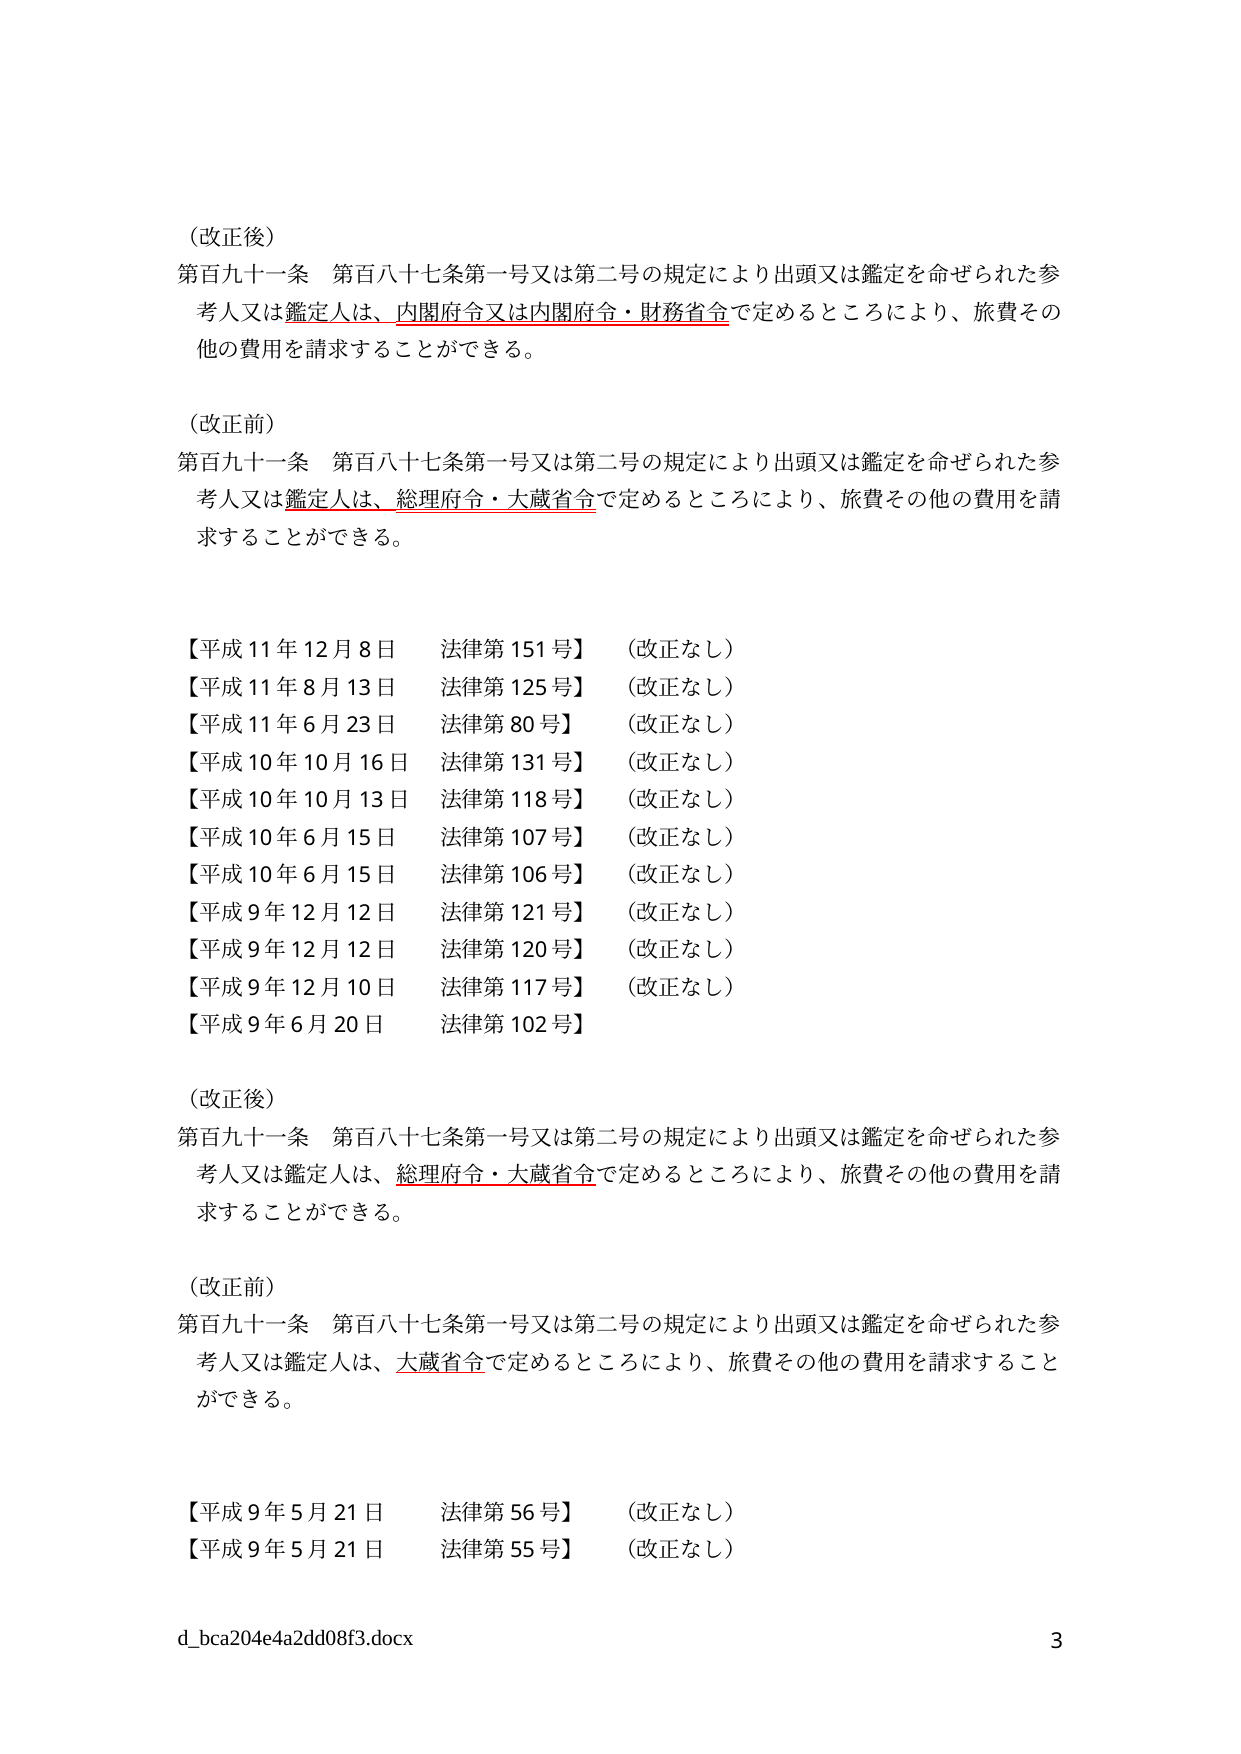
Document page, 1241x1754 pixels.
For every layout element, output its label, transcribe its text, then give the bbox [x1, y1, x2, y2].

text （改正前） [177, 404, 1063, 442]
text 【平成9年5月21日 法律第56号】 （改正なし） [177, 1492, 1063, 1529]
text （改正後） [177, 1079, 1063, 1117]
text 【平成10年10月16日 法律第131号】 （改正なし） [177, 742, 1063, 779]
text 【平成10年10月13日 法律第118号】 （改正なし） [177, 779, 1063, 817]
text 第百九十一条 第百八十七条第一号又は第二号の規定により出頭又は鑑定を命ぜられた参考人又は鑑定人は、大蔵省令で定めるところにより、旅費その他の費用を請求することができる。 [177, 1304, 1063, 1417]
text 【平成9年5月21日 法律第55号】 （改正なし） [177, 1529, 1063, 1567]
text 【平成11年6月23日 法律第80号】 （改正なし） [177, 704, 1063, 742]
text 【平成9年12月12日 法律第120号】 （改正なし） [177, 929, 1063, 967]
text 第百九十一条 第百八十七条第一号又は第二号の規定により出頭又は鑑定を命ぜられた参考人又は鑑定人は、総理府令・大蔵省令で定めるところにより、旅費その他の費用を請求することができる。 [177, 442, 1063, 554]
text 【平成9年12月12日 法律第121号】 （改正なし） [177, 892, 1063, 929]
text 【平成10年6月15日 法律第107号】 （改正なし） [177, 817, 1063, 854]
text 第百九十一条 第百八十七条第一号又は第二号の規定により出頭又は鑑定を命ぜられた参考人又は鑑定人は、総理府令・大蔵省令で定めるところにより、旅費その他の費用を請求することができる。 [177, 1117, 1063, 1229]
text 第百九十一条 第百八十七条第一号又は第二号の規定により出頭又は鑑定を命ぜられた参考人又は鑑定人は、内閣府令又は内閣府令・財務省令で定めるところにより、旅費その他の費用を請求することができる。 [177, 254, 1063, 367]
text 【平成9年12月10日 法律第117号】 （改正なし） [177, 967, 1063, 1004]
text 【平成10年6月15日 法律第106号】 （改正なし） [177, 854, 1063, 892]
text 【平成9年6月20日 法律第102号】 [177, 1004, 1063, 1042]
text 【平成11年12月8日 法律第151号】 （改正なし） [177, 629, 1063, 667]
text （改正前） [177, 1267, 1063, 1304]
text （改正後） [177, 217, 1063, 254]
text 【平成11年8月13日 法律第125号】 （改正なし） [177, 667, 1063, 704]
